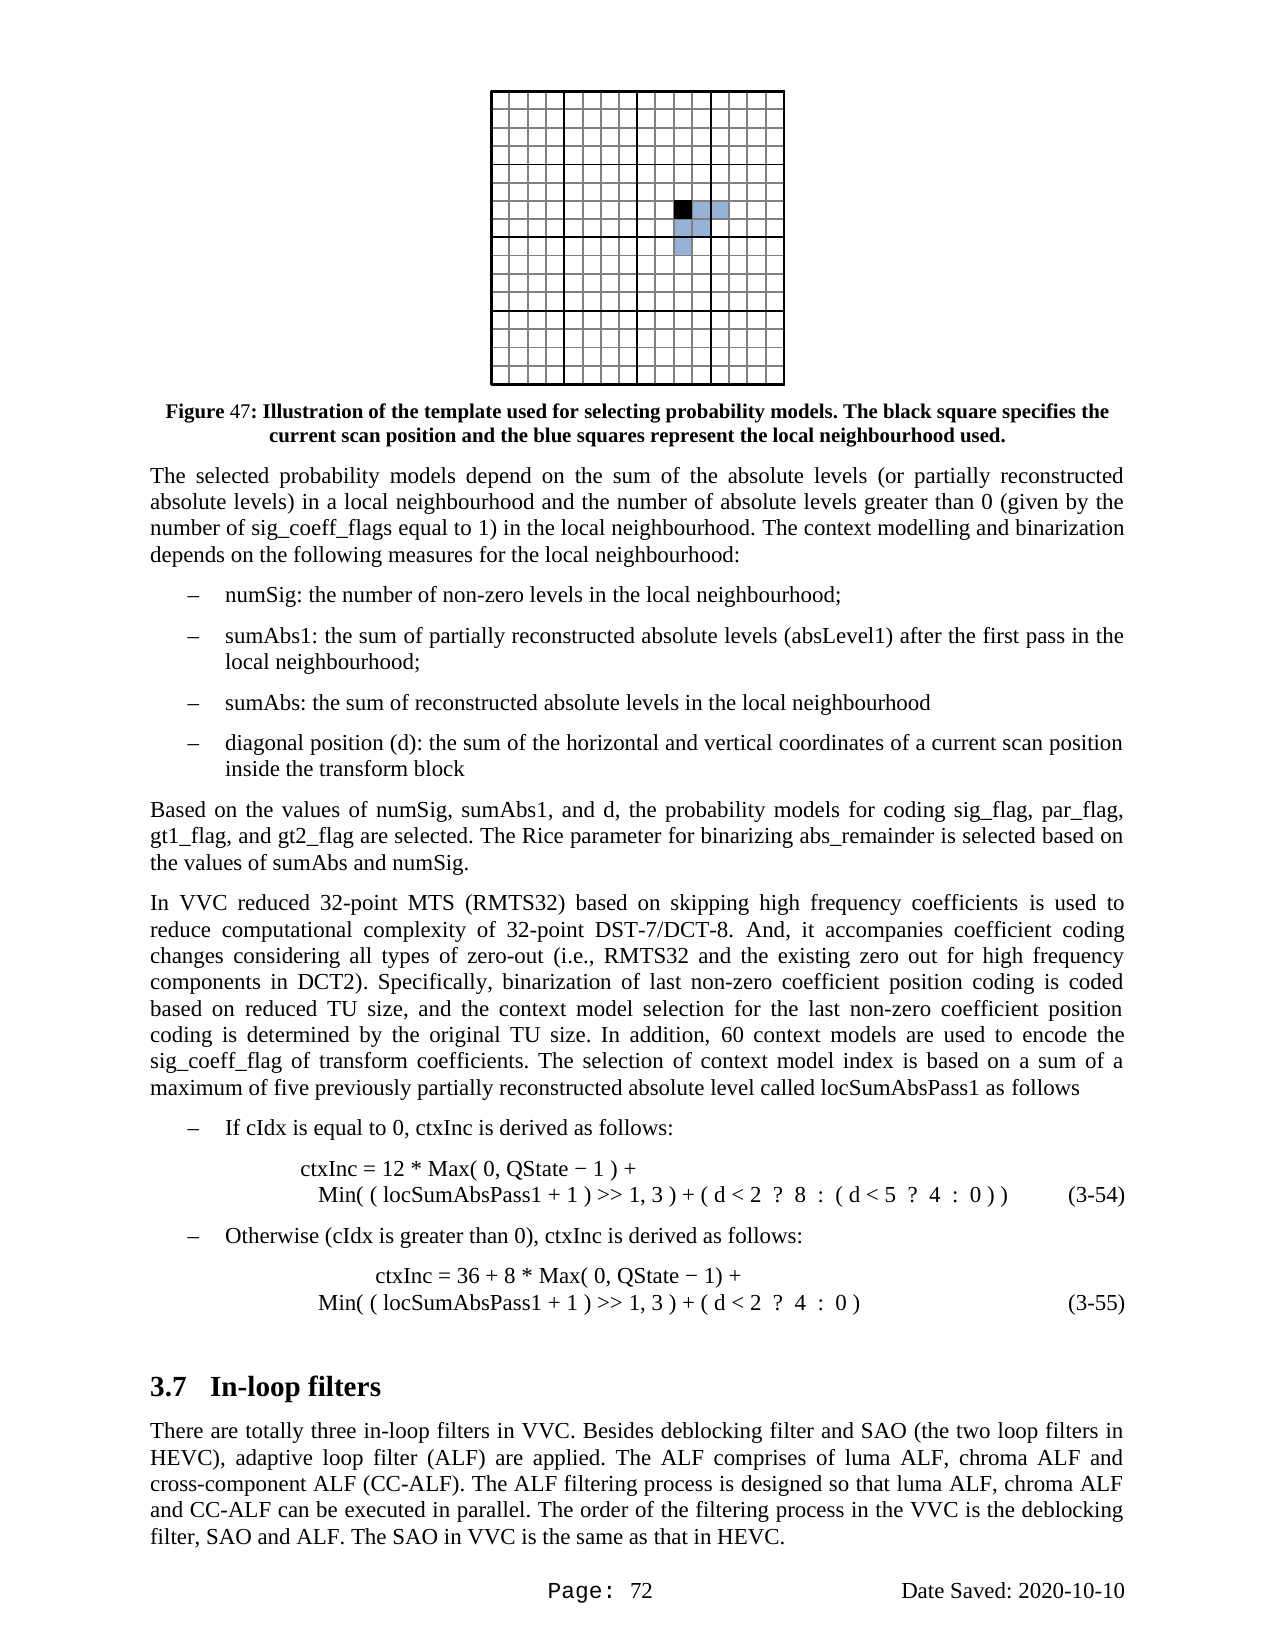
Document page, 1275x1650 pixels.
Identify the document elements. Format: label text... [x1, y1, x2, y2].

text The selected probability models depend on the sum of the absolute levels (or partially reconstructed absolute levels) in a local neighbourhood and the number of absolute levels greater than 0 (given by the number of sig_coeff_flags equal to 1) in the local neighbourhood. The context modelling and binarization depends on the following measures for the local neighbourhood: [150, 462, 1125, 567]
text There are totally three in-loop filters in VVC. Besides deblocking filter and SAO (the two loop filters in HEVC), adaptive loop filter (ALF) are applied. The ALF comprises of luma ALF, chroma ALF and cross-component ALF (CC-ALF). The ALF filtering process is designed so that luma ALF, chroma ALF and CC-ALF can be executed in parallel. The order of the filtering process in the VVC is the deblocking filter, SAO and ALF. The SAO in VVC is the same as that in HEVC. [150, 1417, 1125, 1549]
list numSig: the number of non-zero levels in the local neighbourhood; [187, 581, 1125, 608]
subtitle In-loop filters [150, 1369, 1125, 1403]
list Otherwise (cIdx is greater than 0), ctxInc is derived as follows: [187, 1222, 1125, 1248]
text ctxInc = 36 + 8 * Max( 0, QState − 1) + Min( ( locSumAbsPass1 + 1 ) >> 1, 3 ) + ( d < 2 ? 4 : 0 ) (3-55) [150, 1262, 1125, 1315]
text Based on the values of numSig, sumAbs1, and d, the probability models for coding sig_flag, par_flag, gt1_flag, and gt2_flag are selected. The Rice parameter for binarizing abs_remainder is selected based on the values of sumAbs and numSig. [150, 796, 1125, 875]
text In VVC reduced 32-point MTS (RMTS32) based on skipping high frequency coefficients is used to reduce computational complexity of 32-point DST-7/DCT-8. And, it accompanies coefficient coding changes considering all types of zero-out (i.e., RMTS32 and the existing zero out for high frequency components in DCT2). Specifically, binarization of last non-zero coefficient position coding is coded based on reduced TU size, and the context model selection for the last non-zero coefficient position coding is determined by the original TU size. In addition, 60 context models are used to encode the sig_coeff_flag of transform coefficients. The selection of context model index is based on a sum of a maximum of five previously partially reconstructed absolute level called locSumAbsPass1 as follows [150, 889, 1125, 1100]
list If cIdx is equal to 0, ctxInc is derived as follows: [187, 1114, 1125, 1141]
list sumAbs1: the sum of partially reconstructed absolute levels (absLevel1) after the first pass in the local neighbourhood; [187, 622, 1125, 674]
text Figure 47: Illustration of the template used for selecting probability models. The black square specifies the current scan position and the blue squares represent the local neighbourhood used. [150, 399, 1125, 447]
list diagonal position (d): the sum of the horizontal and vertical coordinates of a current scan position inside the transform block [187, 729, 1125, 782]
list sumAbs: the sum of reconstructed absolute levels in the local neighbourhood [187, 689, 1125, 715]
text ctxInc = 12 * Max( 0, QState − 1 ) + Min( ( locSumAbsPass1 + 1 ) >> 1, 3 ) + ( d < 2 ? 8 : ( d < 5 ? 4 : 0 ) ) (3-54) [150, 1155, 1125, 1207]
